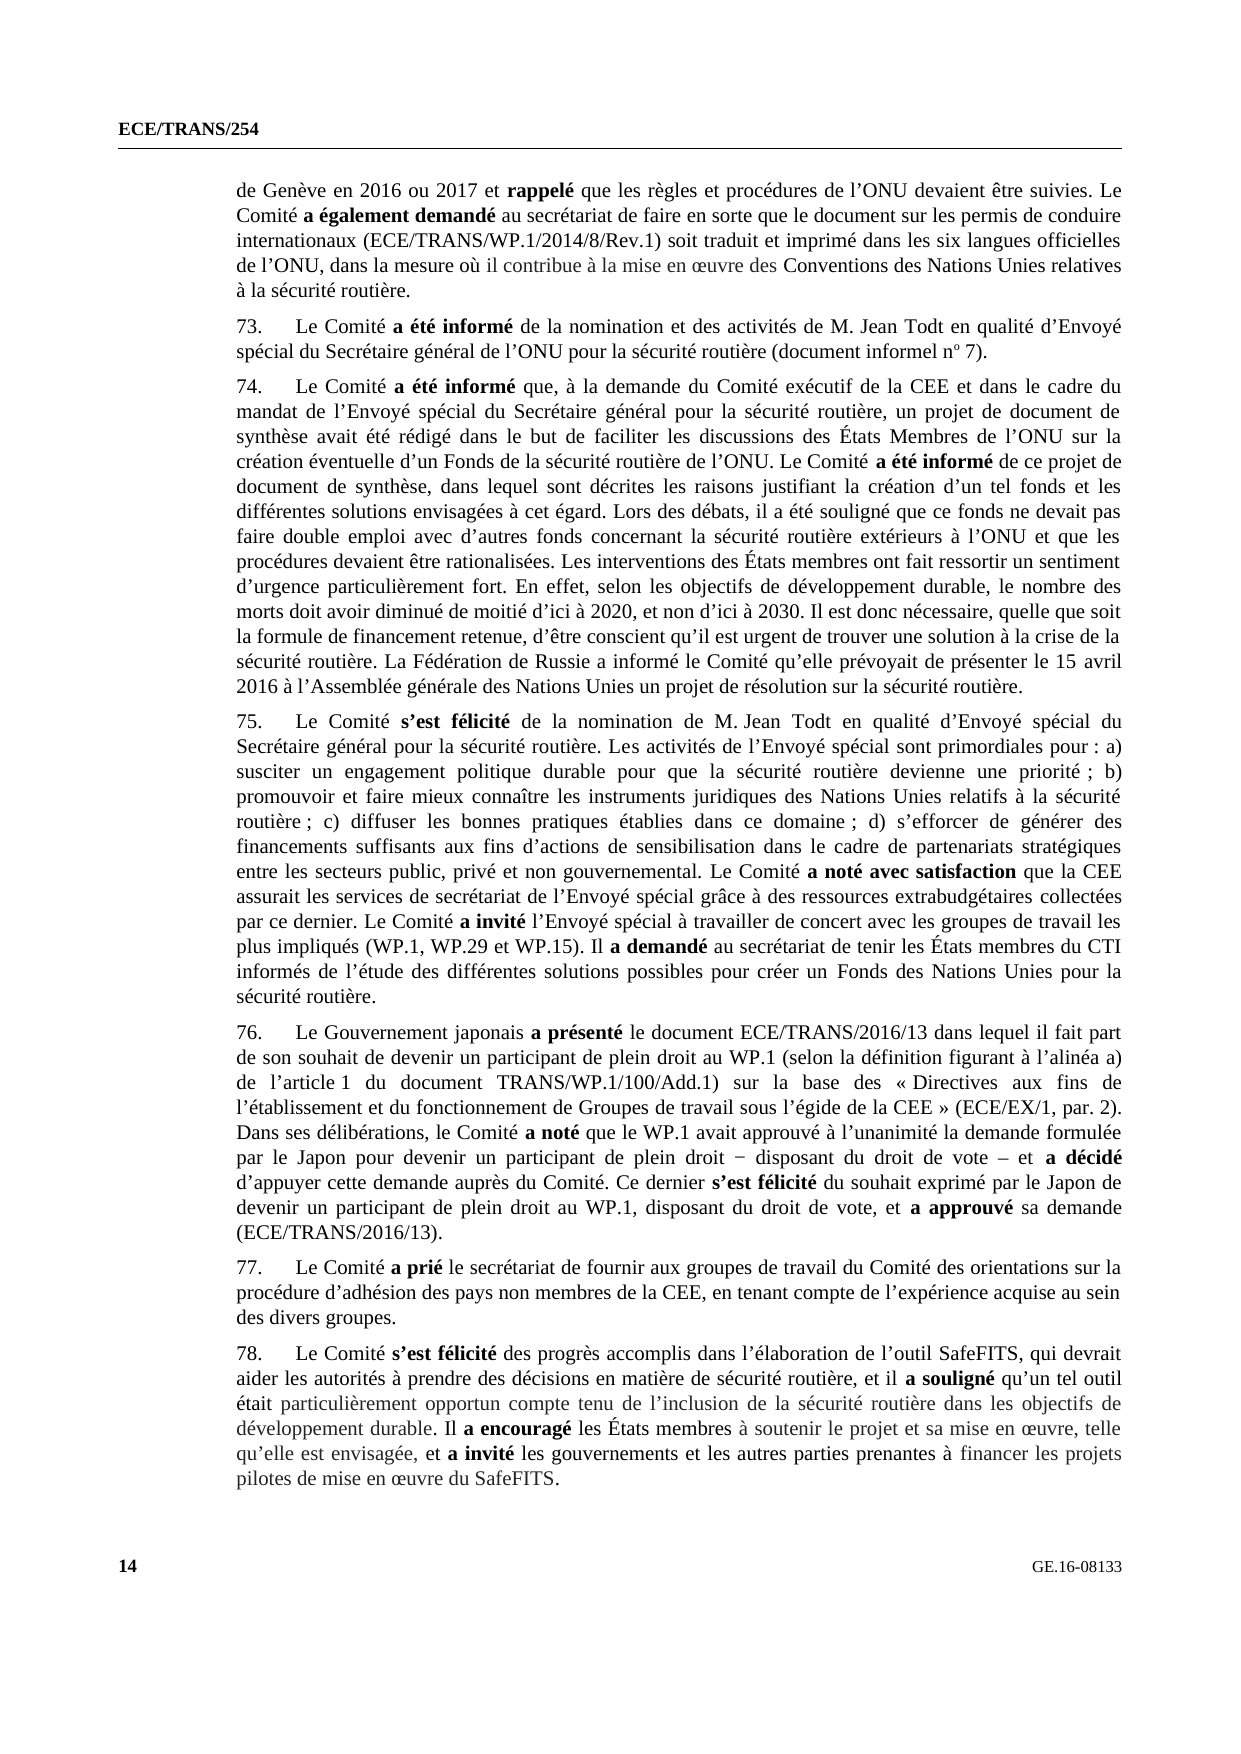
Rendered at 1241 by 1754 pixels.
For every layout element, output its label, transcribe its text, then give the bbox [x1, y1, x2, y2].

text Le Comité a été informé que, à la demande du Comité exécutif de la CEE et dans le cadre du mandat de l’Envoyé spécial du Secrétaire général pour la sécurité routière, un projet de document de synthèse avait été rédigé dans le but de faciliter les discussions des États Membres de l’ONU sur la création éventuelle d’un Fonds de la sécurité routière de l’ONU. Le Comité a été informé de ce projet de document de synthèse, dans lequel sont décrites les raisons justifiant la création d’un tel fonds et les différentes solutions envisagées à cet égard. Lors des débats, il a été souligné que ce fonds ne devait pas faire double emploi avec d’autres fonds concernant la sécurité routière extérieurs à l’ONU et que les procédures devaient être rationalisées. Les interventions des États membres ont fait ressortir un sentiment d’urgence particulièrement fort. En effet, selon les objectifs de développement durable, le nombre des morts doit avoir diminué de moitié d’ici à 2020, et non d’ici à 2030. Il est donc nécessaire, quelle que soit la formule de financement retenue, d’être conscient qu’il est urgent de trouver une solution à la crise de la sécurité routière. La Fédération de Russie a informé le Comité qu’elle prévoyait de présenter le 15 avril 2016 à l’Assemblée générale des Nations Unies un projet de résolution sur la sécurité routière. [236, 373, 1122, 698]
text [236, 177, 1122, 302]
text Le Gouvernement japonais a présenté le document ECE/TRANS/2016/13 dans lequel il fait part de son souhait de devenir un participant de plein droit au WP.1 (selon la définition figurant à l’alinéa a) de l’article 1 du document TRANS/WP.1/100/Add.1) sur la base des « Directives aux fins de l’établissement et du fonctionnement de Groupes de travail sous l’égide de la CEE » (ECE/EX/1, par. 2). Dans ses délibérations, le Comité a noté que le WP.1 avait approuvé à l’unanimité la demande formulée par le Japon pour devenir un participant de plein droit − disposant du droit de vote – et a décidé d’appuyer cette demande auprès du Comité. Ce dernier s’est félicité du souhait exprimé par le Japon de devenir un participant de plein droit au WP.1, disposant du droit de vote, et a approuvé sa demande (ECE/TRANS/2016/13). [236, 1019, 1122, 1244]
text Le Comité s’est félicité de la nomination de M. Jean Todt en qualité d’Envoyé spécial du Secrétaire général pour la sécurité routière. Les activités de l’Envoyé spécial sont primordiales pour : a) susciter un engagement politique durable pour que la sécurité routière devienne une priorité ; b) promouvoir et faire mieux connaître les instruments juridiques des Nations Unies relatifs à la sécurité routière ; c) diffuser les bonnes pratiques établies dans ce domaine ; d) s’efforcer de générer des financements suffisants aux fins d’actions de sensibilisation dans le cadre de partenariats stratégiques entre les secteurs public, privé et non gouvernemental. Le Comité a noté avec satisfaction que la CEE assurait les services de secrétariat de l’Envoyé spécial grâce à des ressources extrabudgétaires collectées par ce dernier. Le Comité a invité l’Envoyé spécial à travailler de concert avec les groupes de travail les plus impliqués (WP.1, WP.29 et WP.15). Il a demandé au secrétariat de tenir les États membres du CTI informés de l’étude des différentes solutions possibles pour créer un Fonds des Nations Unies pour la sécurité routière. [236, 708, 1122, 1008]
text Le Comité a été informé de la nomination et des activités de M. Jean Todt en qualité d’Envoyé spécial du Secrétaire général de l’ONU pour la sécurité routière (document informel no 7). [236, 313, 1122, 363]
text Le Comité s’est félicité des progrès accomplis dans l’élaboration de l’outil SafeFITS, qui devrait aider les autorités à prendre des décisions en matière de sécurité routière, et il a souligné qu’un tel outil était particulièrement opportun compte tenu de l’inclusion de la sécurité routière dans les objectifs de développement durable. Il a encouragé les États membres à soutenir le projet et sa mise en œuvre, telle qu’elle est envisagée, et a invité les gouvernements et les autres parties prenantes à financer les projets pilotes de mise en œuvre du SafeFITS. [236, 1340, 1122, 1490]
text Le Comité a prié le secrétariat de fournir aux groupes de travail du Comité des orientations sur la procédure d’adhésion des pays non membres de la CEE, en tenant compte de l’expérience acquise au sein des divers groupes. [236, 1254, 1122, 1329]
